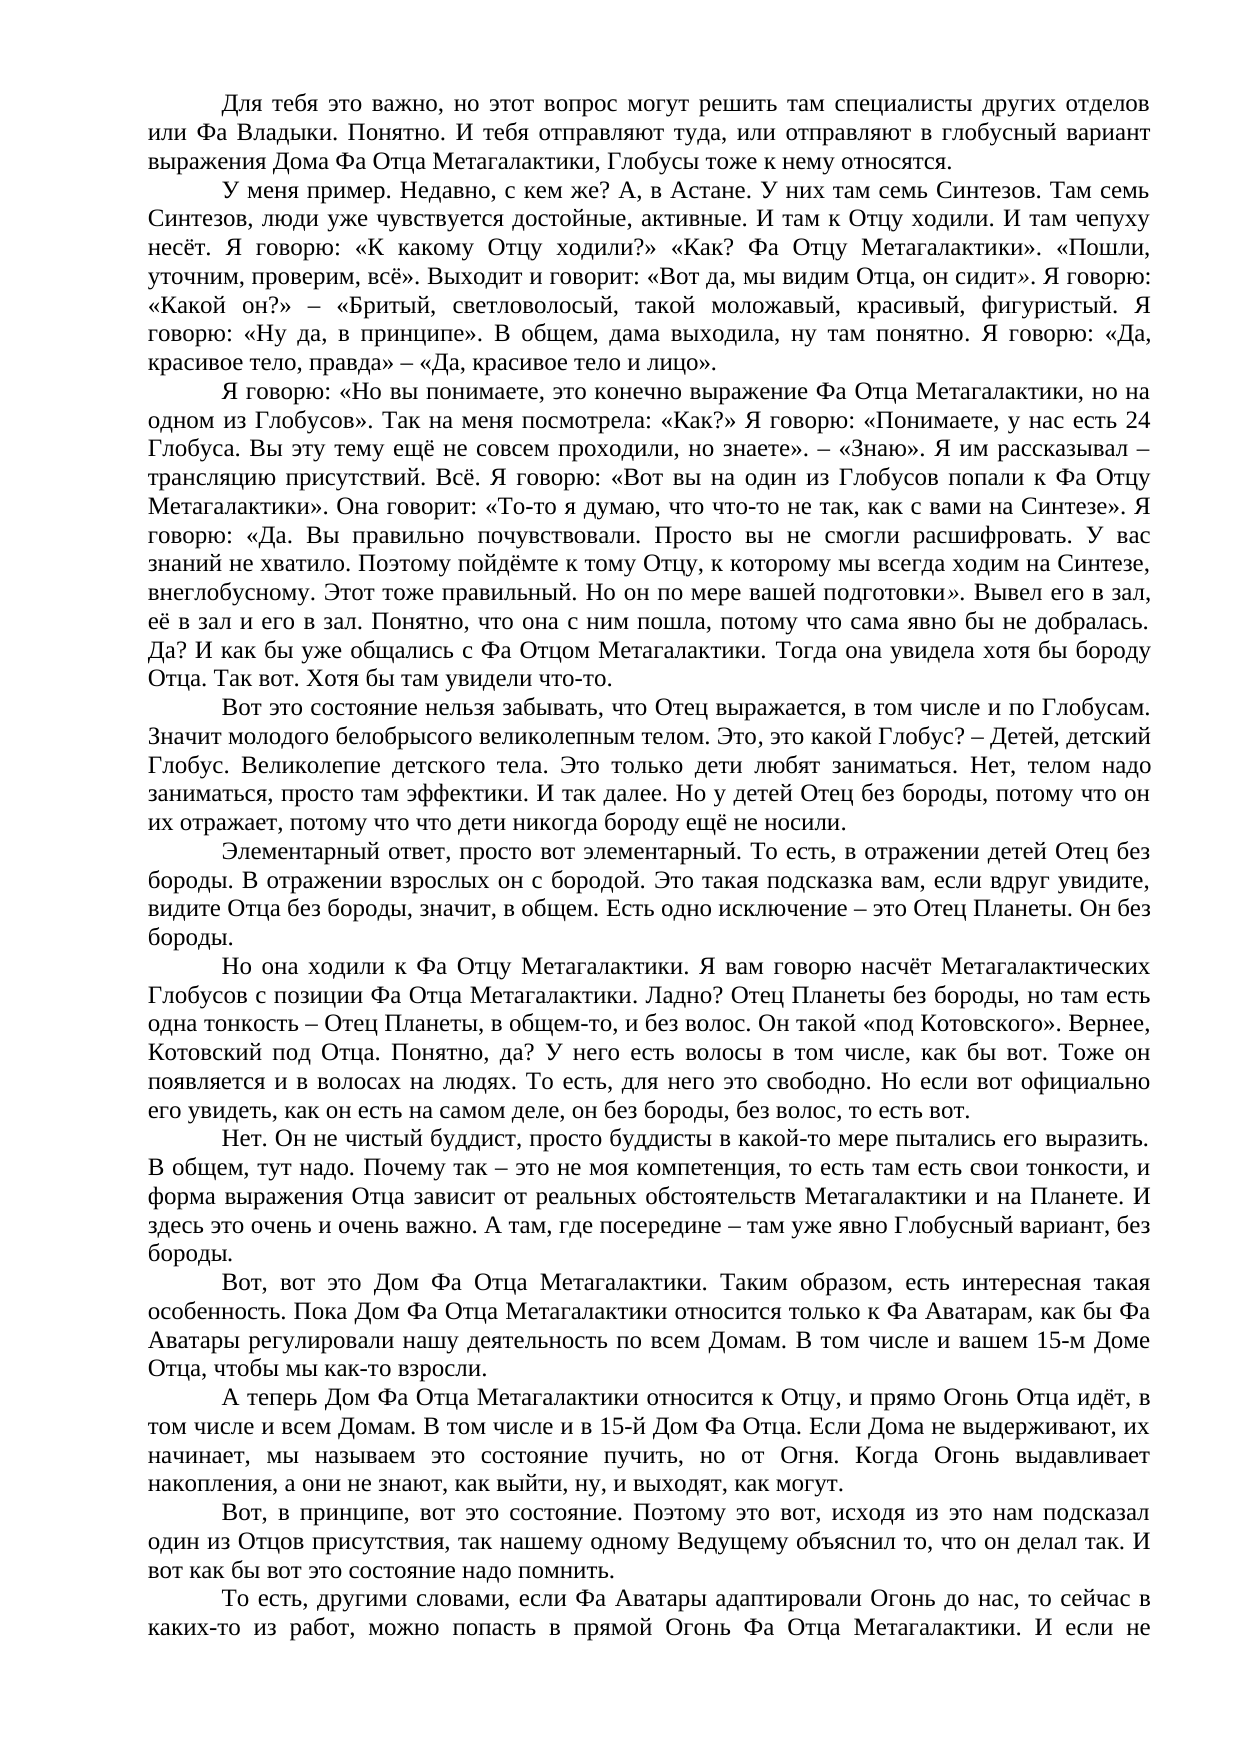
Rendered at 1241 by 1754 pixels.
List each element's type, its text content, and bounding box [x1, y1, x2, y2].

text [148, 1583, 1152, 1641]
text Вот это состояние нельзя забывать, что Отец выражается, в том числе и по Глобусам. Значит молодого белобрысого великолепным телом. Это, это какой Глобус? – Детей, детский Глобус. Великолепие детского тела. Это только дети любят заниматься. Нет, телом надо заниматься, просто там эффектики. И так далее. Но у детей Отец без бороды, потому что он их отражает, потому что что дети никогда бороду ещё не носили. [148, 692, 1152, 836]
text Я говорю: «Но вы понимаете, это конечно выражение Фа Отца Метагалактики, но на одном из Глобусов». Так на меня посмотрела: «Как?» Я говорю: «Понимаете, у нас есть 24 Глобуса. Вы эту тему ещё не совсем проходили, но знаете». – «Знаю». Я им рассказывал – трансляцию присутствий. Всё. Я говорю: «Вот вы на один из Глобусов попали к Фа Отцу Метагалактики». Она говорит: «То-то я думаю, что что-то не так, как с вами на Синтезе». Я говорю: «Да. Вы правильно почувствовали. Просто вы не смогли расшифровать. У вас знаний не хватило. Поэтому пойдёмте к тому Отцу, к которому мы всегда ходим на Синтезе, внеглобусному. Этот тоже правильный. Но он по мере вашей подготовки». Вывел его в зал, её в зал и его в зал. Понятно, что она с ним пошла, потому что сама явно бы не добралась. Да? И как бы уже общались с Фа Отцом Метагалактики. Тогда она увидела хотя бы бороду Отца. Так вот. Хотя бы там увидели что-то. [148, 376, 1152, 692]
text Элементарный ответ, просто вот элементарный. То есть, в отражении детей Отец без бороды. В отражении взрослых он с бородой. Это такая подсказка вам, если вдруг увидите, видите Отца без бороды, значит, в общем. Есть одно исключение – это Отец Планеты. Он без бороды. [148, 836, 1152, 951]
text Нет. Он не чистый буддист, просто буддисты в какой-то мере пытались его выразить. В общем, тут надо. Почему так – это не моя компетенция, то есть там есть свои тонкости, и форма выражения Отца зависит от реальных обстоятельств Метагалактики и на Планете. И здесь это очень и очень важно. А там, где посередине – там уже явно Глобусный вариант, без бороды. [148, 1123, 1152, 1267]
text Вот, в принципе, вот это состояние. Поэтому это вот, исходя из это нам подсказал один из Отцов присутствия, так нашему одному Ведущему объяснил то, что он делал так. И вот как бы вот это состояние надо помнить. [148, 1497, 1152, 1583]
text А теперь Дом Фа Отца Метагалактики относится к Отцу, и прямо Огонь Отца идёт, в том числе и всем Домам. В том числе и в 15-й Дом Фа Отца. Если Дома не выдерживают, их начинает, мы называем это состояние пучить, но от Огня. Когда Огонь выдавливает накопления, а они не знают, как выйти, ну, и выходят, как могут. [148, 1382, 1152, 1497]
text Вот, вот это Дом Фа Отца Метагалактики. Таким образом, есть интересная такая особенность. Пока Дом Фа Отца Метагалактики относится только к Фа Аватарам, как бы Фа Аватары регулировали нашу деятельность по всем Домам. В том числе и вашем 15-м Доме Отца, чтобы мы как-то взросли. [148, 1267, 1152, 1382]
text Но она ходили к Фа Отцу Метагалактики. Я вам говорю насчёт Метагалактических Глобусов с позиции Фа Отца Метагалактики. Ладно? Отец Планеты без бороды, но там есть одна тонкость – Отец Планеты, в общем-то, и без волос. Он такой «под Котовского». Вернее, Котовский под Отца. Понятно, да? У него есть волосы в том числе, как бы вот. Тоже он появляется и в волосах на людях. То есть, для него это свободно. Но если вот официально его увидеть, как он есть на самом деле, он без бороды, без волос, то есть вот. [148, 951, 1152, 1123]
text Для тебя это важно, но этот вопрос могут решить там специалисты других отделов или Фа Владыки. Понятно. И тебя отправляют туда, или отправляют в глобусный вариант выражения Дома Фа Отца Метагалактики, Глобусы тоже к нему относятся. [148, 88, 1152, 175]
text У меня пример. Недавно, с кем же? А, в Астане. У них там семь Синтезов. Там семь Синтезов, люди уже чувствуется достойные, активные. И там к Отцу ходили. И там чепуху несёт. Я говорю: «К какому Отцу ходили?» «Как? Фа Отцу Метагалактики». «Пошли, уточним, проверим, всё». Выходит и говорит: «Вот да, мы видим Отца, он сидит». Я говорю: «Какой он?» – «Бритый, светловолосый, такой моложавый, красивый, фигуристый. Я говорю: «Ну да, в принципе». В общем, дама выходила, ну там понятно. Я говорю: «Да, красивое тело, правда» – «Да, красивое тело и лицо». [148, 175, 1152, 376]
